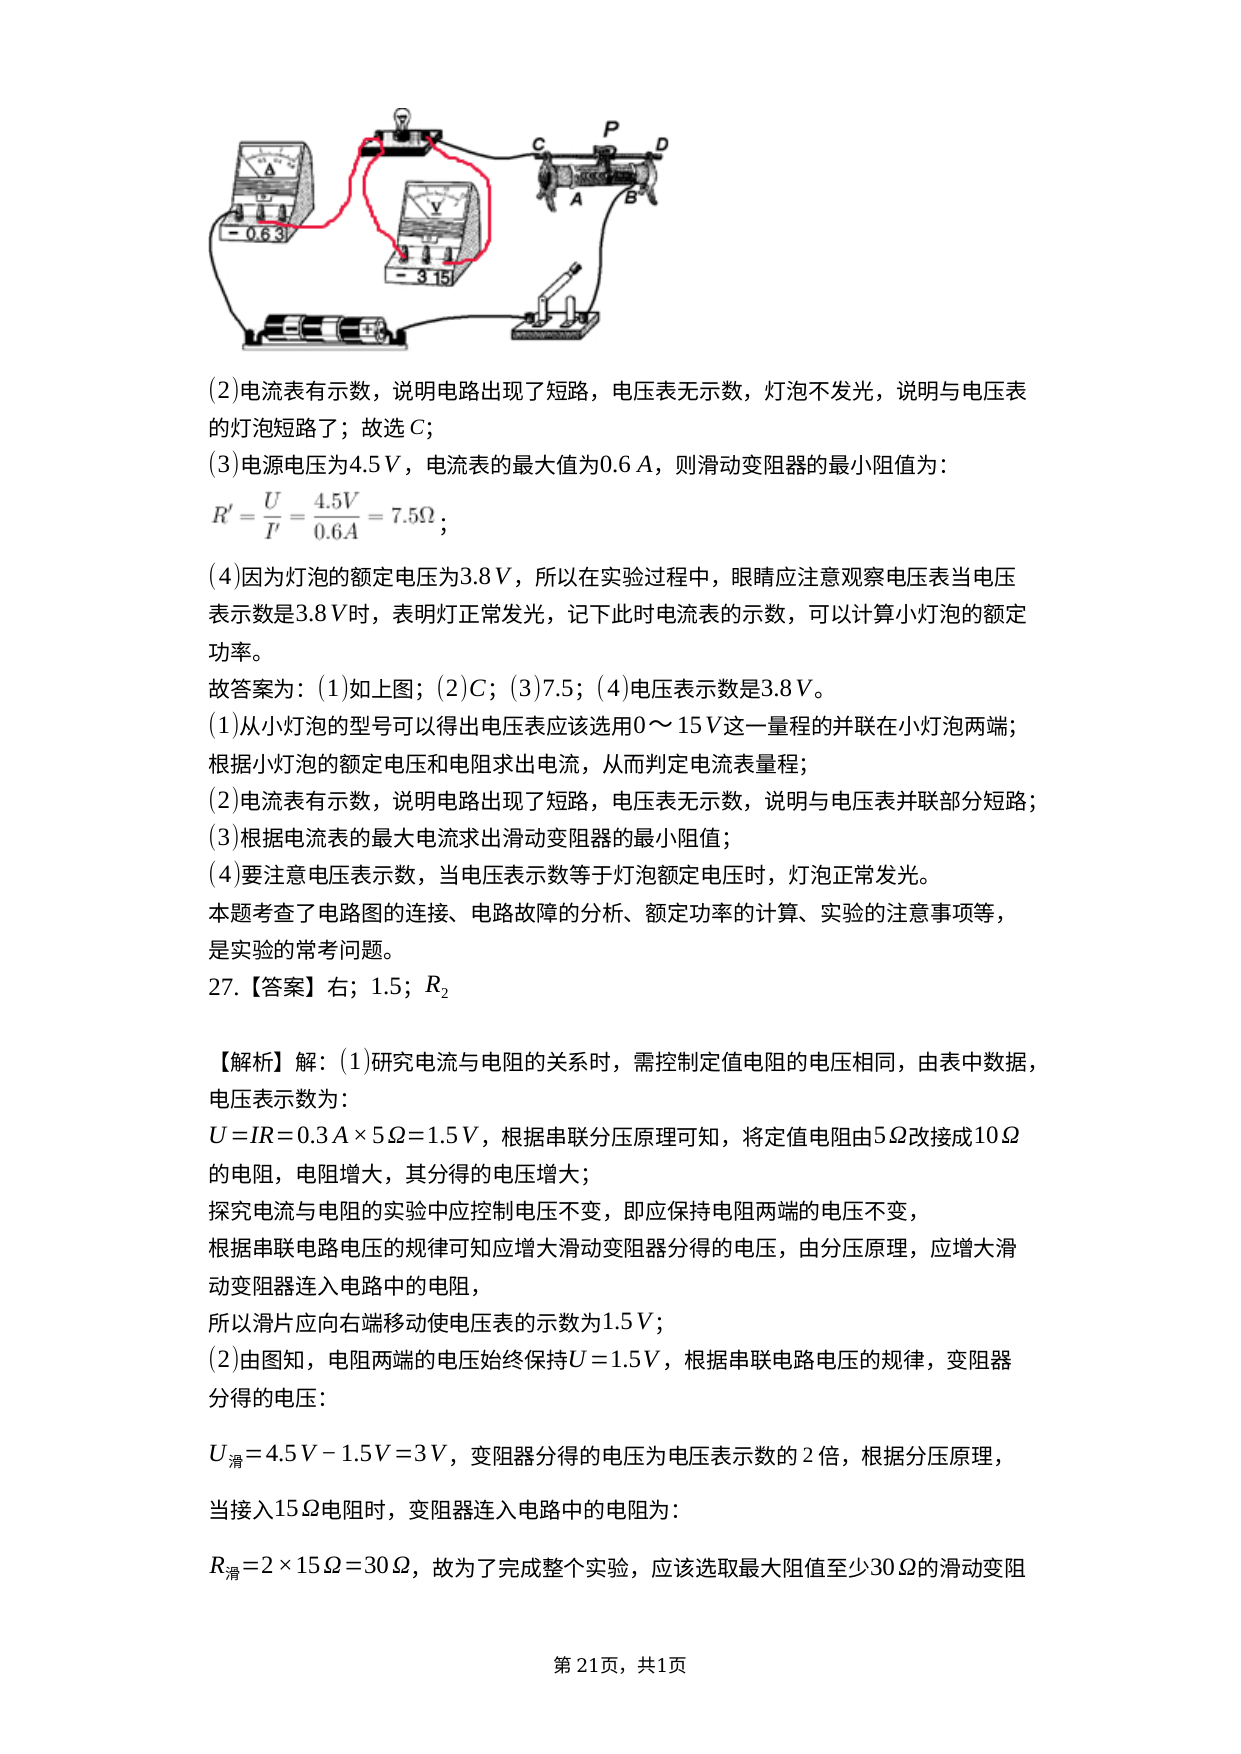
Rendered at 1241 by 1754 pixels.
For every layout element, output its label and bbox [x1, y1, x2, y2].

picture [208, 489, 438, 544]
list [208, 1044, 1032, 1599]
picture [208, 108, 673, 356]
list [208, 108, 1032, 1040]
